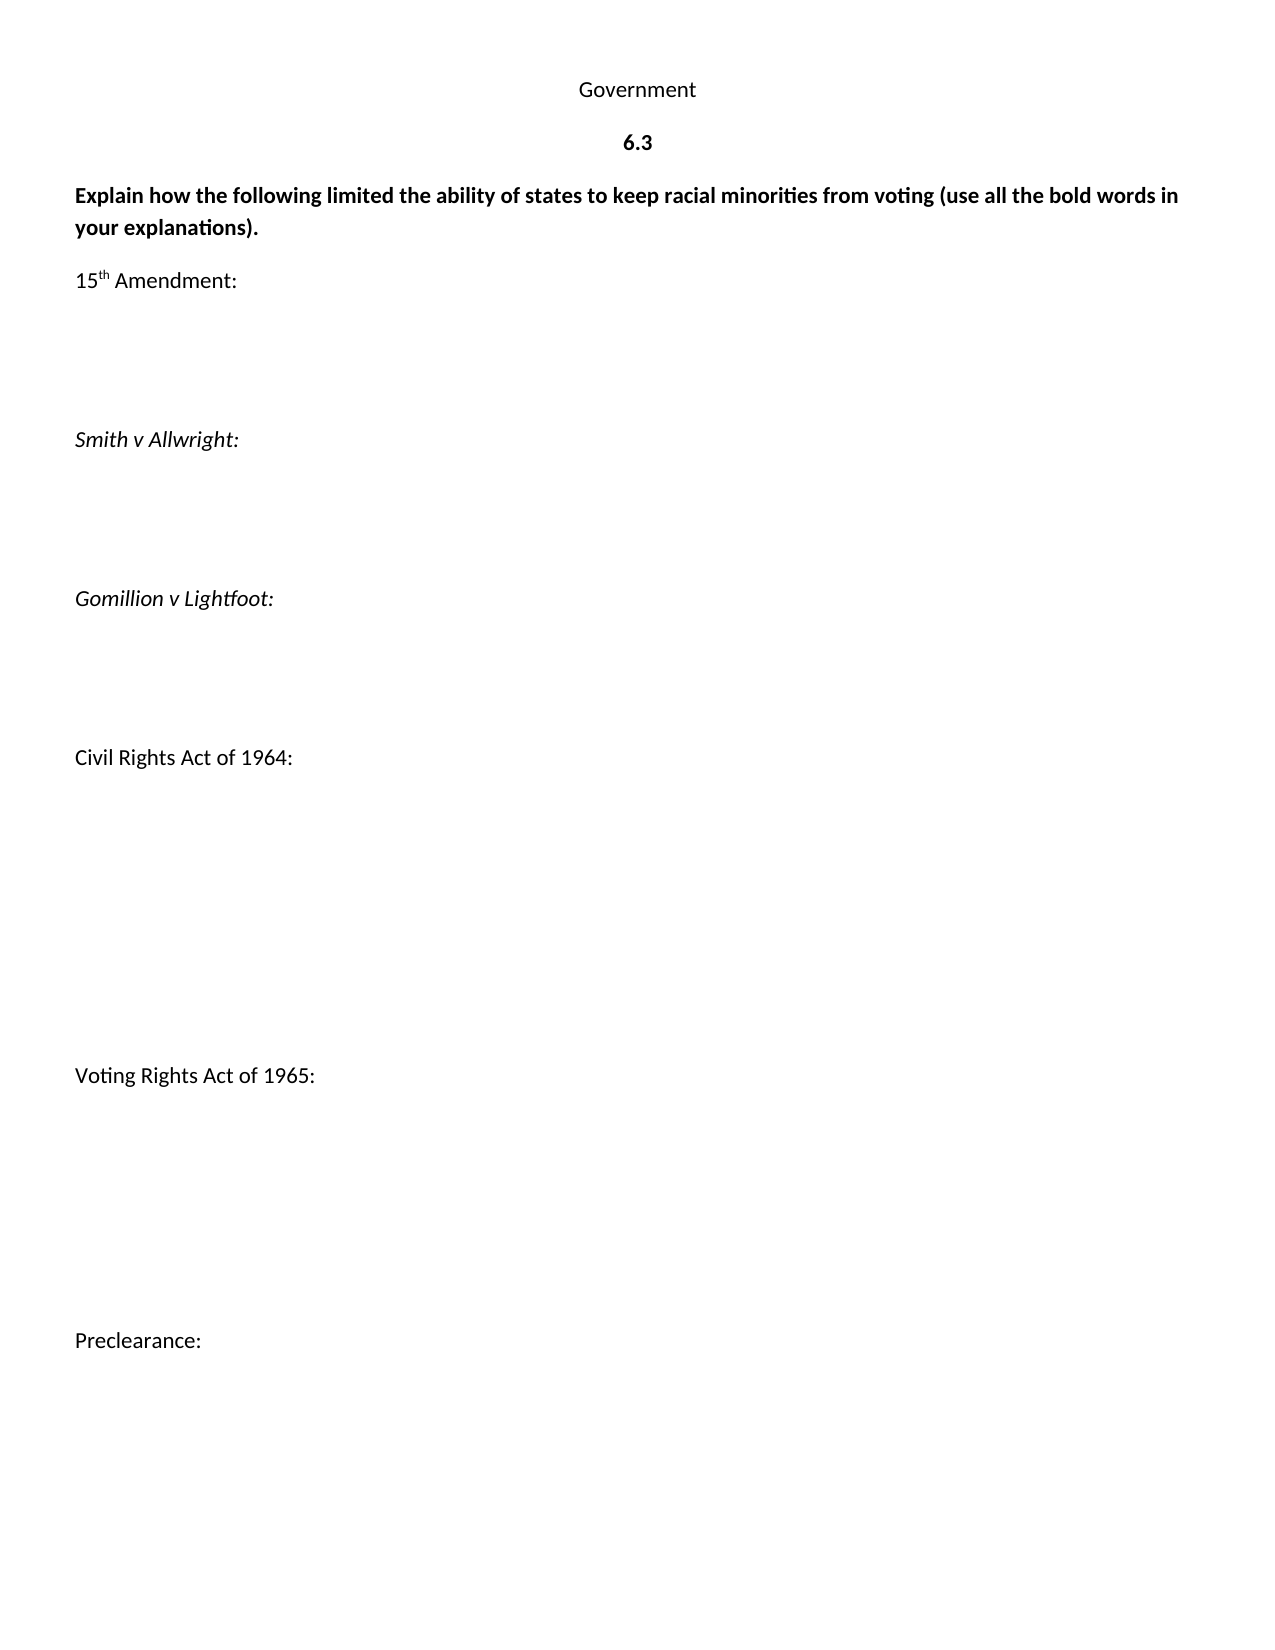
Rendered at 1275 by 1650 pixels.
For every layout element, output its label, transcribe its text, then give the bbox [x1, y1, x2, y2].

text Civil Rights Act of 1964: [75, 743, 1200, 771]
text Smith v Allwright: [75, 425, 1200, 453]
text Voting Rights Act of 1965: [75, 1062, 1200, 1089]
text Preclearance: [75, 1327, 1200, 1355]
text 15th Amendment: [75, 266, 1200, 294]
text Government [75, 75, 1200, 103]
text Gomillion v Lightfoot: [75, 584, 1200, 612]
text 6.3 [75, 128, 1200, 156]
text Explain how the following limited the ability of states to keep racial minorities from voting (use all the bold words in your explanations). [75, 181, 1200, 241]
